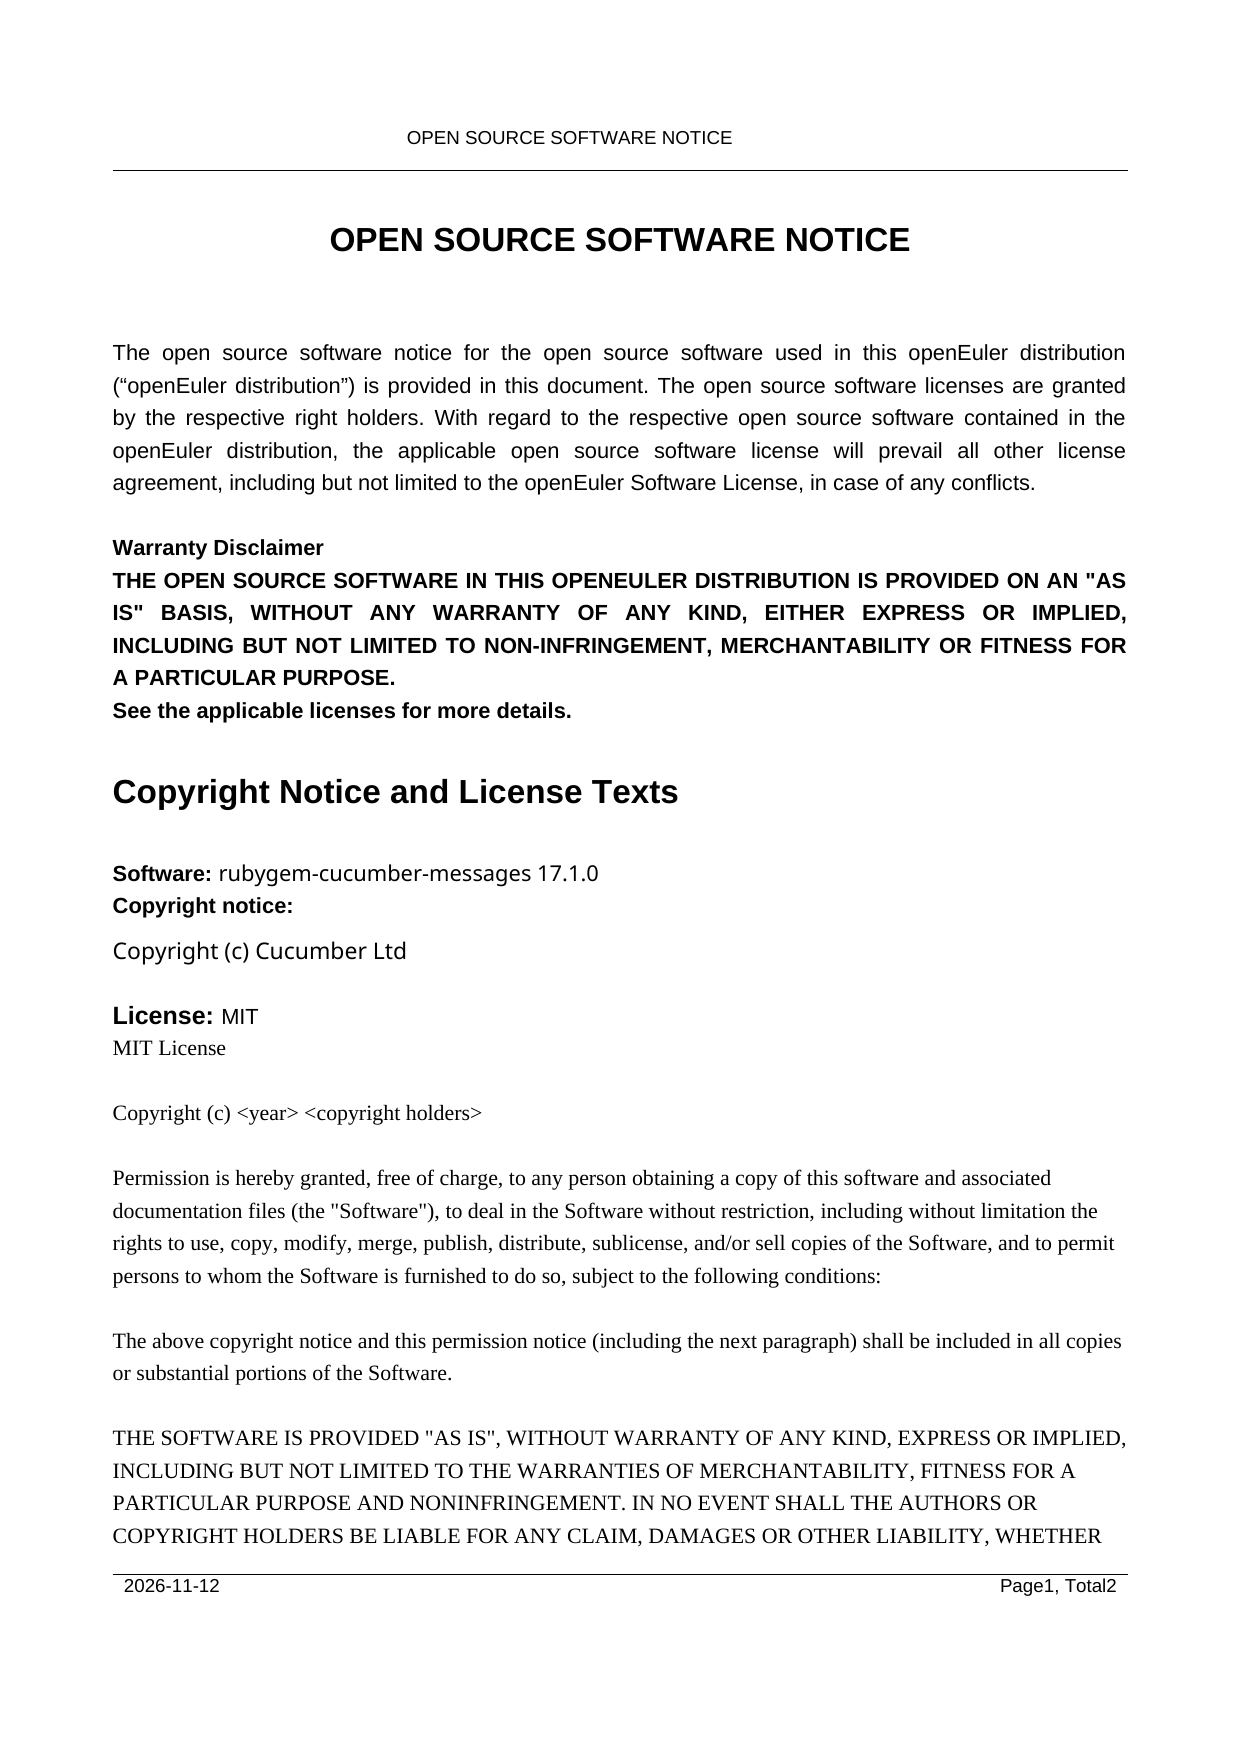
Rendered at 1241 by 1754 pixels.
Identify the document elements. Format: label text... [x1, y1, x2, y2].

text Copyright Notice and License Texts [112, 759, 1128, 824]
text OPEN SOURCE SOFTWARE NOTICE [112, 206, 1128, 271]
text License: MIT [112, 999, 1128, 1031]
text Copyright notice: [112, 889, 1128, 921]
title Software: rubygem-cucumber-messages 17.1.0 [112, 856, 1128, 889]
text Warranty Disclaimer [112, 531, 1128, 564]
text THE OPEN SOURCE SOFTWARE IN THIS OPENEULER DISTRIBUTION IS PROVIDED ON AN "AS IS" BASIS, WITHOUT ANY WARRANTY OF ANY KIND, EITHER EXPRESS OR IMPLIED, INCLUDING BUT NOT LIMITED TO NON-INFRINGEMENT, MERCHANTABILITY OR FITNESS FOR A PARTICULAR PURPOSE. See the applicable licenses for more details. [112, 564, 1128, 726]
text Copyright (c) Cucumber Ltd [112, 934, 1128, 999]
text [112, 1031, 1128, 1551]
text The open source software notice for the open source software used in this openEuler distribution (“openEuler distribution”) is provided in this document. The open source software licenses are granted by the respective right holders. With regard to the respective open source software contained in the openEuler distribution, the applicable open source software license will prevail all other license agreement, including but not limited to the openEuler Software License, in case of any conflicts. [112, 336, 1128, 499]
